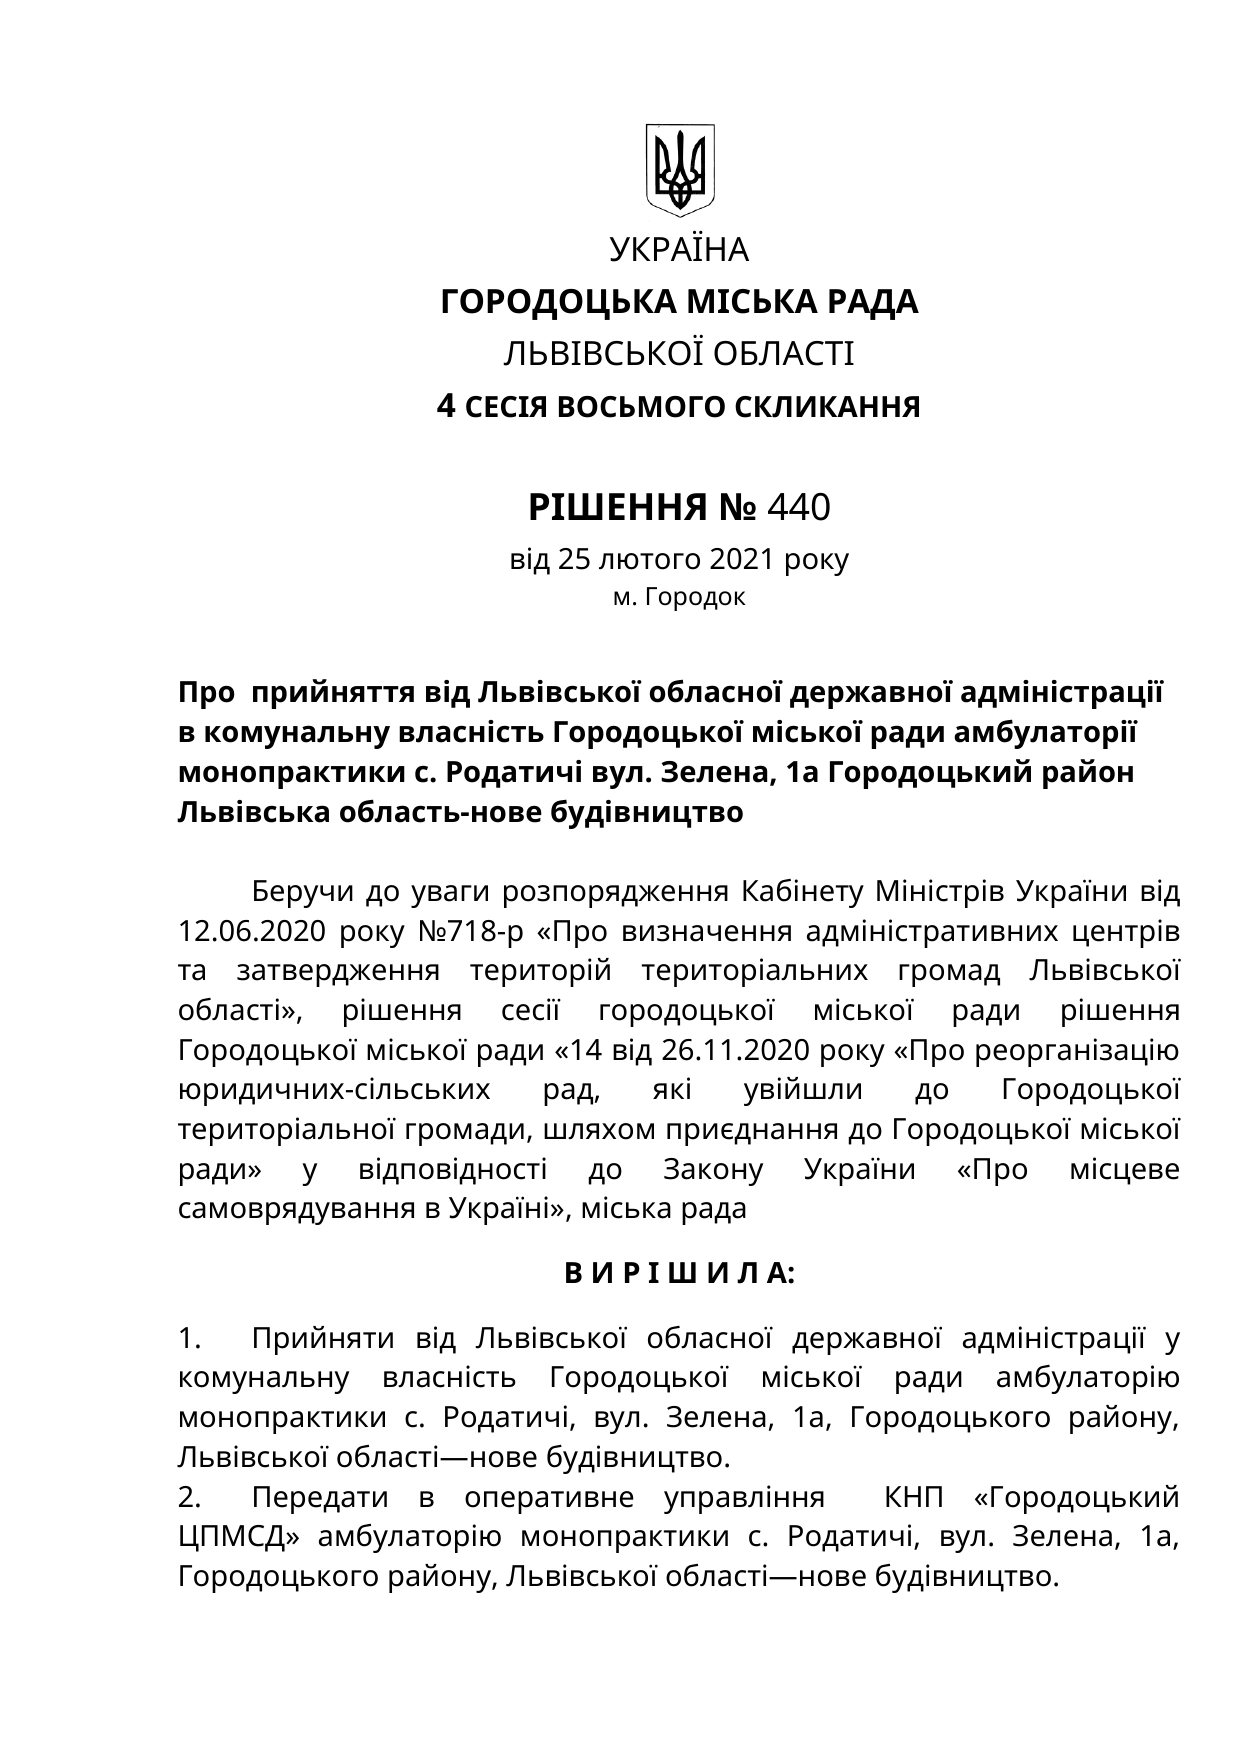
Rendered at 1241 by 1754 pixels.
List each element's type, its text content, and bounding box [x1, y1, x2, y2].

text УКРАЇНА [177, 226, 1181, 271]
text Беручи до уваги розпорядження Кабінету Міністрів України від 12.06.2020 року №718-р «Про визначення адміністративних центрів та затвердження територій територіальних громад Львівської області», рішення сесії городоцької міської ради рішення Городоцької міської ради «14 від 26.11.2020 року «Про реорганізацію юридичних-сільських рад, які увійшли до Городоцької територіальної громади, шляхом приєднання до Городоцької міської ради» у відповідності до Закону України «Про місцеве самоврядування в Україні», міська рада [177, 870, 1181, 1227]
text В И Р І Ш И Л А: [177, 1252, 1181, 1292]
text 4 сесія восьмого скликання [177, 382, 1181, 427]
text ГОРОДОЦЬКА МІСЬКА РАДА [177, 278, 1181, 323]
text від 25 лютого 2021 року [177, 538, 1181, 578]
list Передати в оперативне управління КНП «Городоцький ЦПМСД» амбулаторію монопрактики с. Родатичі, вул. Зелена, 1а, Городоцького району, Львівської області—нове будівництво. [177, 1476, 1181, 1595]
text РІШЕННЯ № 440 [177, 480, 1181, 531]
text Про прийняття від Львівської обласної державної адміністрації в комунальну власність Городоцької міської ради амбулаторії монопрактики с. Родатичі вул. Зелена, 1а Городоцький район Львівська область-нове будівництво [177, 672, 1181, 831]
picture [633, 118, 726, 222]
text ЛЬВІВСЬКОЇ ОБЛАСТІ [177, 330, 1181, 375]
text м. Городок [177, 578, 1181, 612]
list Прийняти від Львівської обласної державної адміністрації у комунальну власність Городоцької міської ради амбулаторію монопрактики с. Родатичі, вул. Зелена, 1а, Городоцького району, Львівської області—нове будівництво. [177, 1317, 1181, 1476]
